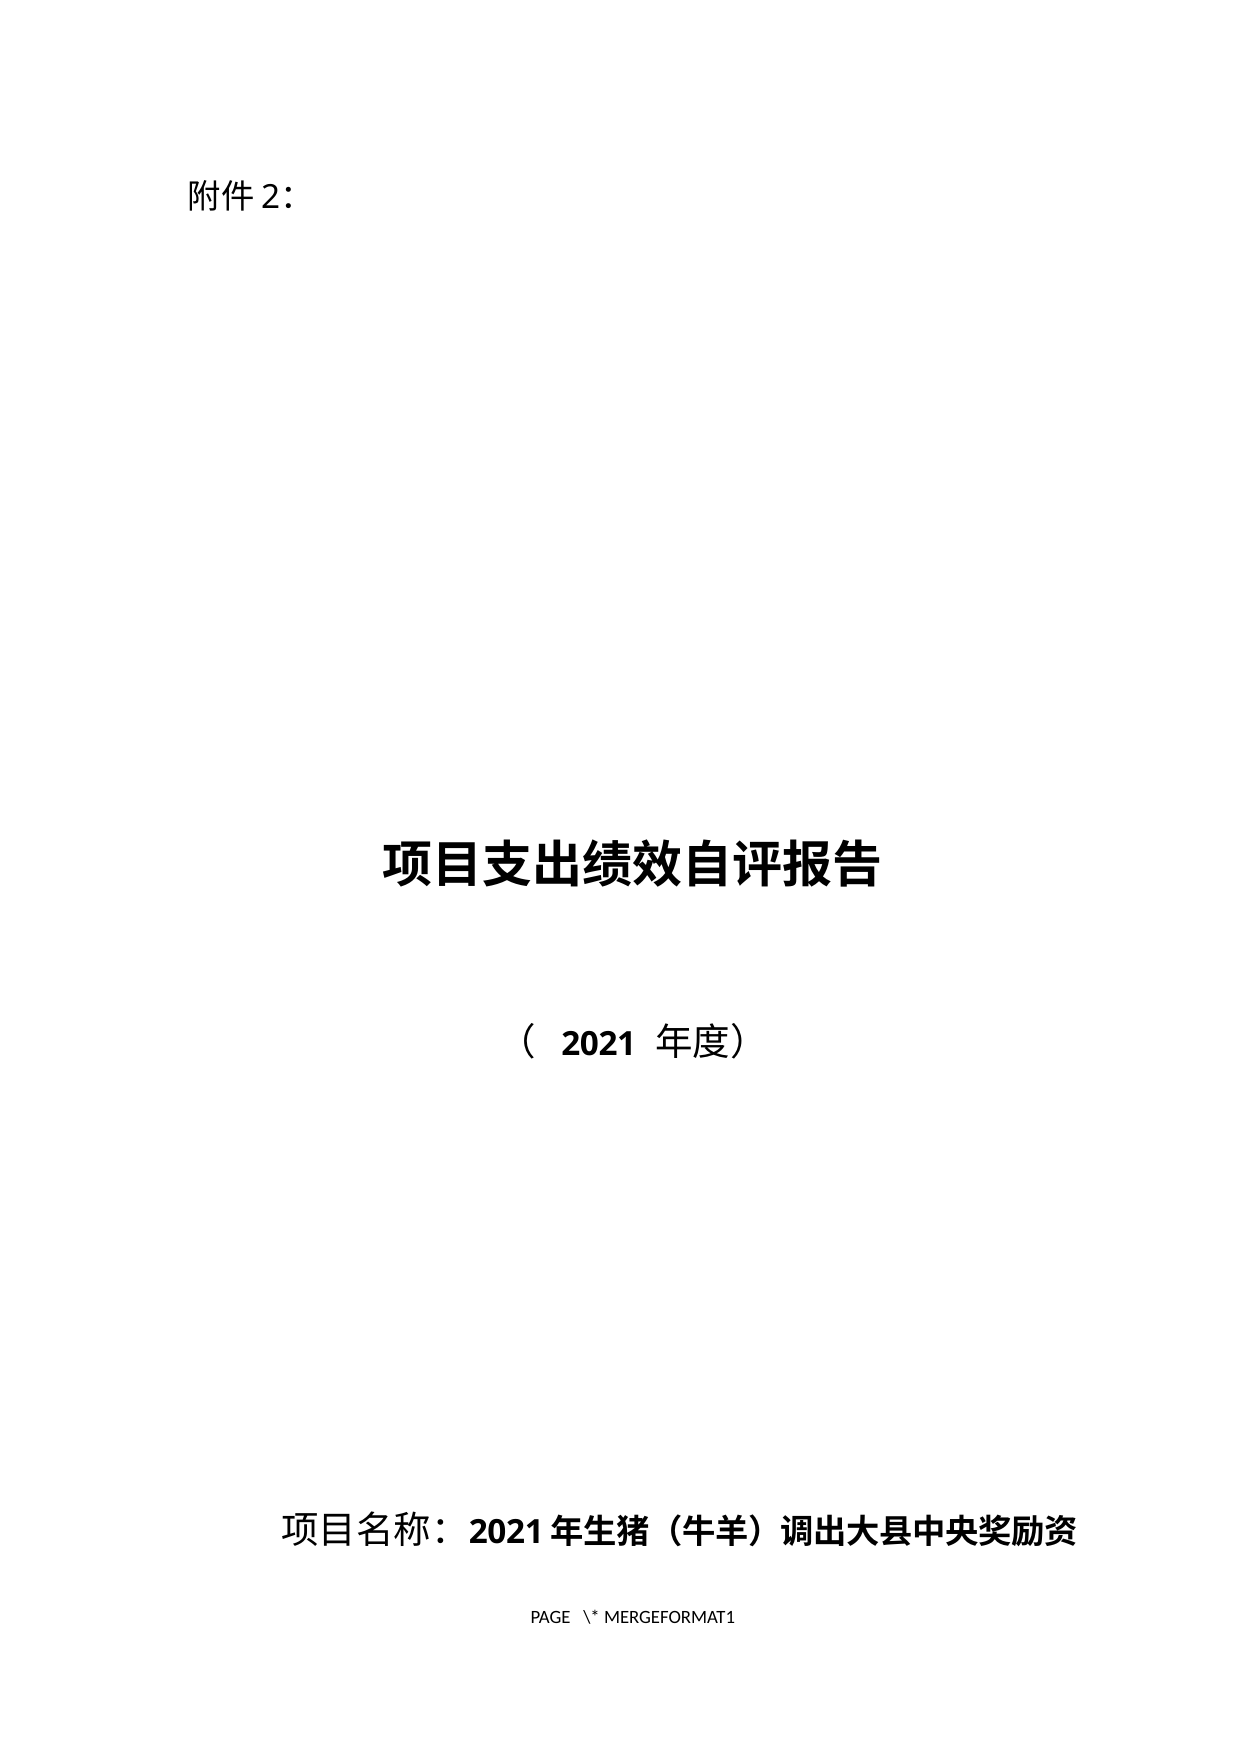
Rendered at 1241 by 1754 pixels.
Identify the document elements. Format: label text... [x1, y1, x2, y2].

text 项目支出绩效自评报告 [187, 812, 1078, 909]
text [187, 1494, 1078, 1559]
text （ 2021 年度） [187, 1007, 1078, 1072]
text 附件2： [187, 162, 1078, 227]
